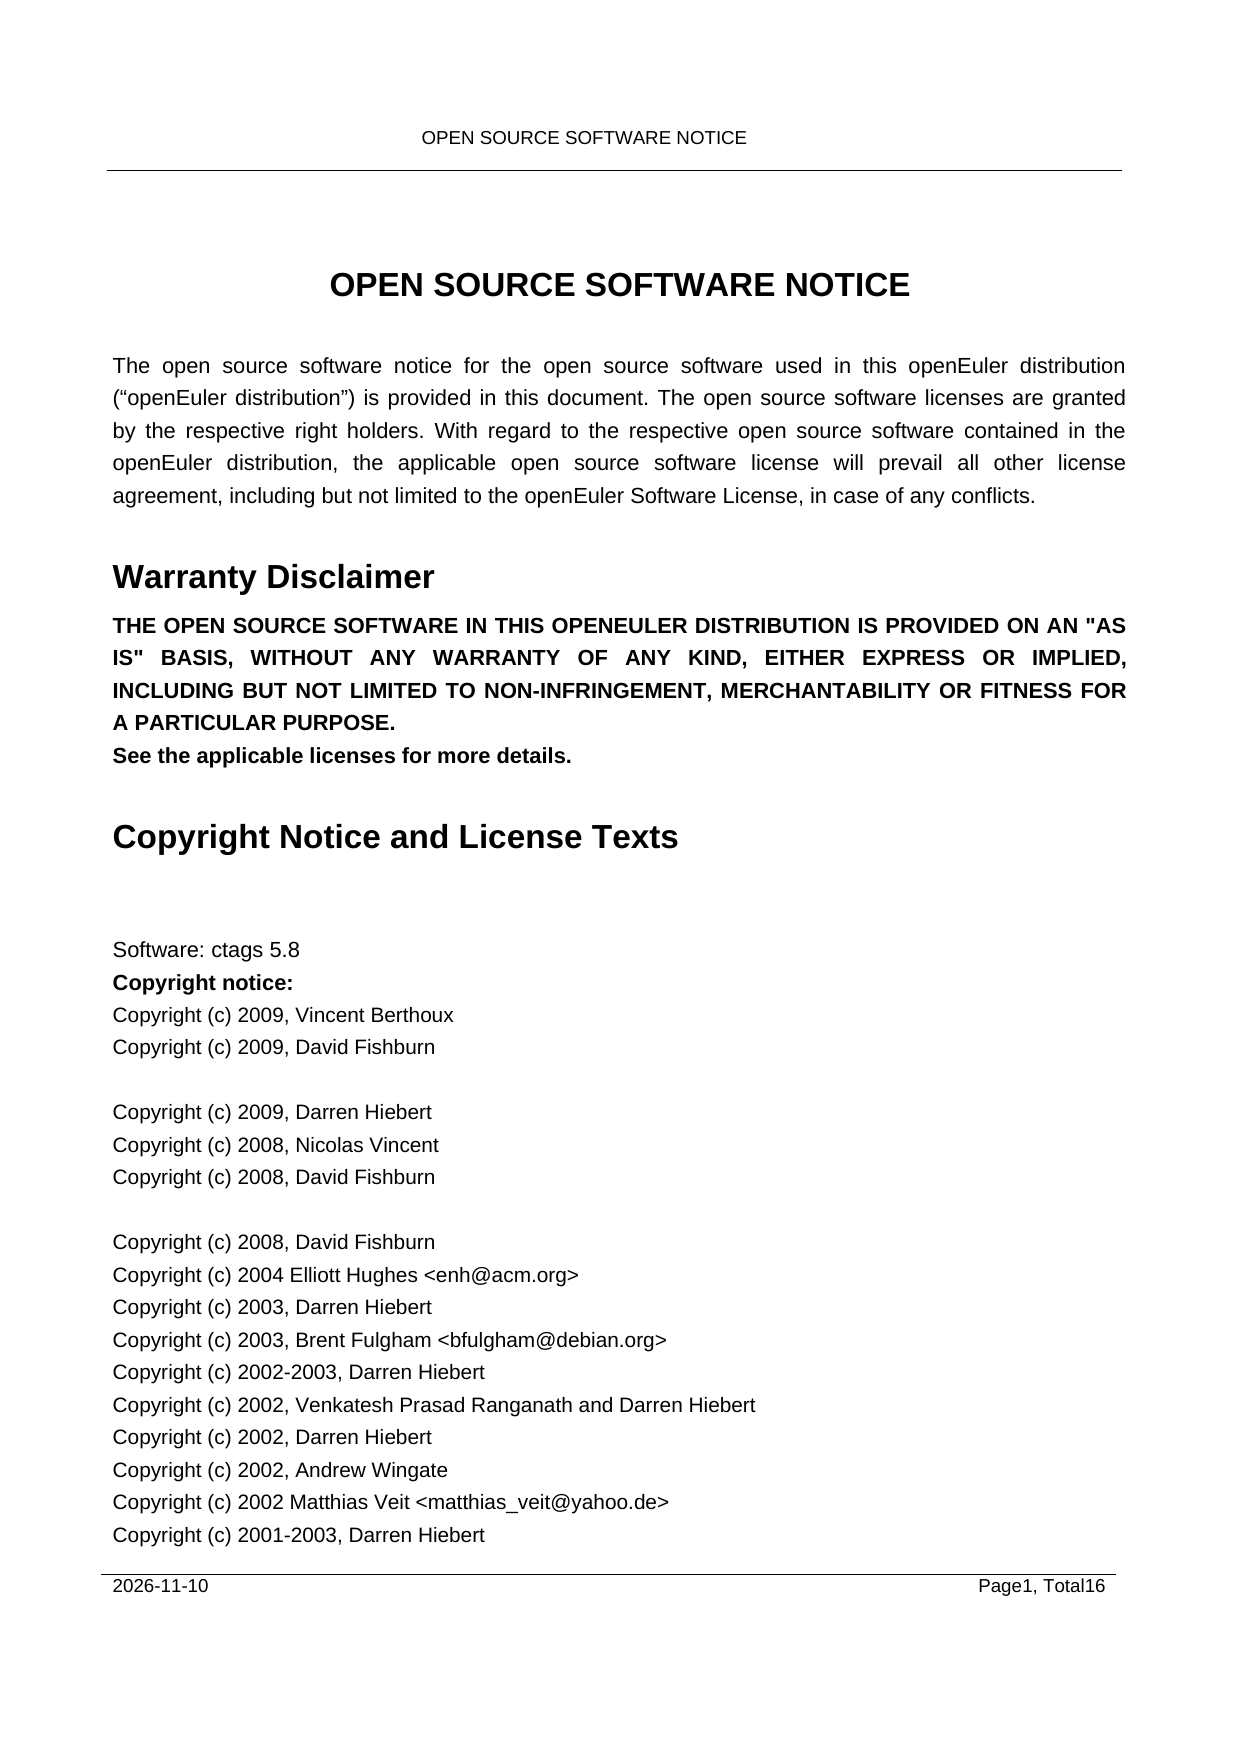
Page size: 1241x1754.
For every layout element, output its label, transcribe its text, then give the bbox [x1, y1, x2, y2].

text Copyright Notice and License Texts [112, 804, 1128, 869]
text Copyright (c) 2008, Nicolas Vincent [112, 1128, 1128, 1161]
text Copyright (c) 2004 Elliott Hughes <enh@acm.org> [112, 1258, 1128, 1291]
text Copyright (c) 2003, Brent Fulgham <bfulgham@debian.org> [112, 1323, 1128, 1356]
text Copyright (c) 2009, Darren Hiebert [112, 1096, 1128, 1128]
text OPEN SOURCE SOFTWARE NOTICE [112, 251, 1128, 316]
text Copyright (c) 2002 Matthias Veit <matthias_veit@yahoo.de> [112, 1486, 1128, 1518]
text The open source software notice for the open source software used in this openEuler distribution (“openEuler distribution”) is provided in this document. The open source software licenses are granted by the respective right holders. With regard to the respective open source software contained in the openEuler distribution, the applicable open source software license will prevail all other license agreement, including but not limited to the openEuler Software License, in case of any conflicts. [112, 349, 1128, 511]
text Copyright notice: [112, 966, 1128, 998]
text Copyright (c) 2002, Venkatesh Prasad Ranganath and Darren Hiebert [112, 1388, 1128, 1421]
text THE OPEN SOURCE SOFTWARE IN THIS OPENEULER DISTRIBUTION IS PROVIDED ON AN "AS IS" BASIS, WITHOUT ANY WARRANTY OF ANY KIND, EITHER EXPRESS OR IMPLIED, INCLUDING BUT NOT LIMITED TO NON-INFRINGEMENT, MERCHANTABILITY OR FITNESS FOR A PARTICULAR PURPOSE. See the applicable licenses for more details. [112, 609, 1128, 771]
text Warranty Disclaimer [112, 544, 1128, 609]
text Copyright (c) 2003, Darren Hiebert [112, 1291, 1128, 1323]
text Copyright (c) 2009, David Fishburn [112, 1031, 1128, 1096]
text Software: ctags 5.8 [112, 933, 1128, 966]
text Copyright (c) 2008, David Fishburn [112, 1161, 1128, 1226]
text Copyright (c) 2009, Vincent Berthoux [112, 998, 1128, 1031]
text Copyright (c) 2008, David Fishburn [112, 1226, 1128, 1258]
text Copyright (c) 2002-2003, Darren Hiebert [112, 1356, 1128, 1388]
text Copyright (c) 2002, Andrew Wingate [112, 1453, 1128, 1486]
text Copyright (c) 2001-2003, Darren Hiebert [112, 1518, 1128, 1551]
text Copyright (c) 2002, Darren Hiebert [112, 1421, 1128, 1453]
